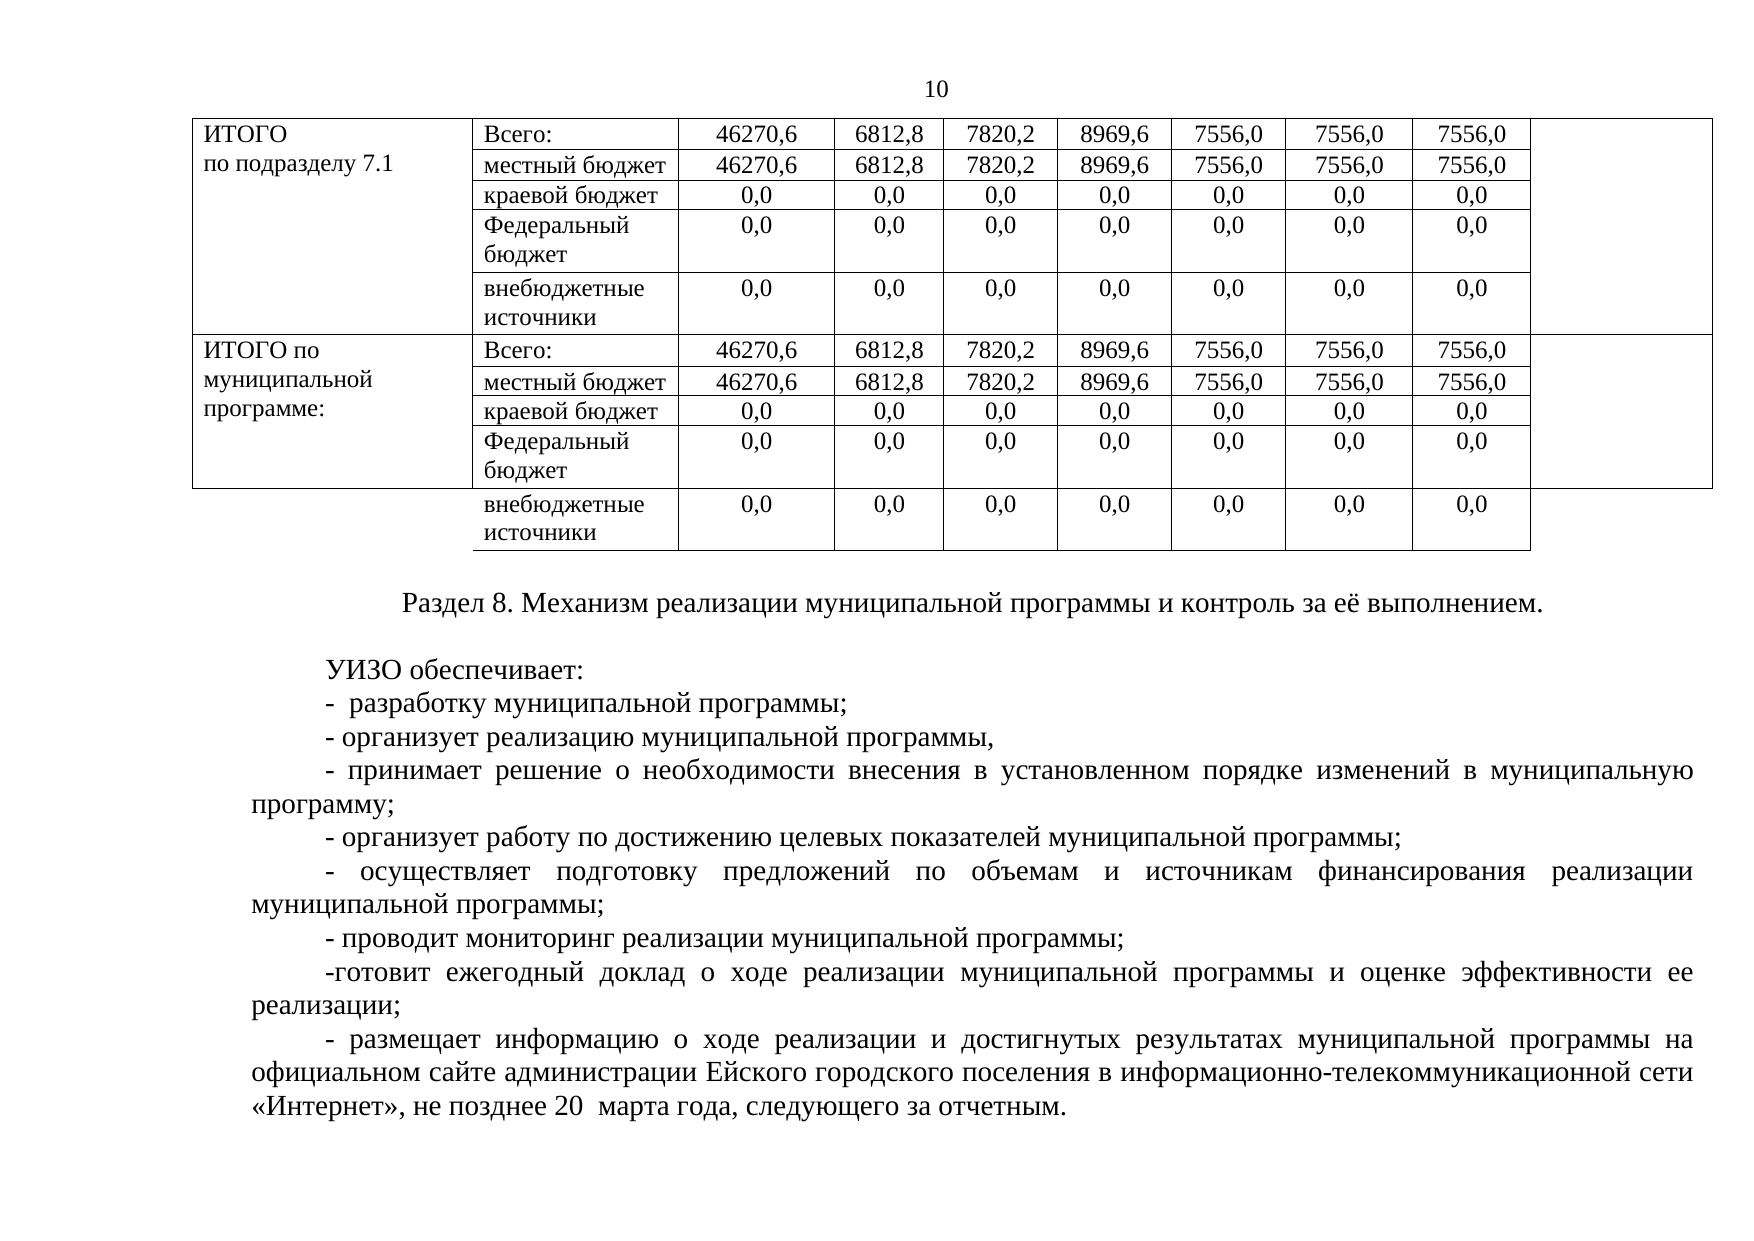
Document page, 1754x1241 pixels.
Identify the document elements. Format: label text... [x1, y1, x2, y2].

table_cell 0,0 [679, 426, 834, 488]
table_cell 8969,6 [1058, 367, 1171, 395]
table_cell 0,0 [835, 489, 943, 550]
table_cell 0,0 [944, 426, 1057, 488]
table_cell 0,0 [679, 273, 834, 334]
table_cell Всего: [473, 119, 678, 149]
table_cell 0,0 [944, 273, 1057, 334]
table_cell 0,0 [835, 181, 943, 209]
text - размещает информацию о ходе реализации и достигнутых результатах муниципальной программы на официальном сайте администрации Ейского городского поселения в информационно-телекоммуникационной сети «Интернет», не позднее 20 марта года, следующего за отчетным. [251, 1021, 1695, 1121]
table_cell 46270,6 [679, 335, 834, 366]
table_cell [1531, 119, 1712, 334]
table_cell 7556,0 [1172, 119, 1285, 149]
table_cell 46270,6 [679, 150, 834, 179]
table_cell ИТОГО по муниципальной программе: [193, 335, 472, 488]
table_cell 7556,0 [1413, 335, 1530, 366]
table_cell местный бюджет [473, 367, 678, 395]
table_cell 0,0 [1172, 273, 1285, 334]
table_cell 0,0 [1413, 489, 1530, 550]
table_cell 7556,0 [1413, 119, 1530, 149]
table_cell 7820,2 [944, 367, 1057, 395]
table_cell 0,0 [1058, 273, 1171, 334]
table_cell ИТОГО по подразделу 7.1 [193, 119, 472, 334]
table_cell 0,0 [1172, 489, 1285, 550]
table_cell 7556,0 [1172, 150, 1285, 179]
table_cell 7820,2 [944, 335, 1057, 366]
table_cell 0,0 [679, 396, 834, 425]
table_cell 0,0 [944, 210, 1057, 272]
table_cell 7556,0 [1286, 119, 1412, 149]
text - организует работу по достижению целевых показателей муниципальной программы; [251, 819, 1695, 853]
table_cell 0,0 [944, 489, 1057, 550]
table_cell 0,0 [1058, 426, 1171, 488]
table_cell 7556,0 [1413, 367, 1530, 395]
table_cell 7556,0 [1286, 367, 1412, 395]
table_cell 0,0 [835, 396, 943, 425]
table_cell 0,0 [679, 210, 834, 272]
table_cell 7556,0 [1286, 335, 1412, 366]
table_cell 0,0 [1058, 181, 1171, 209]
table_cell 0,0 [1286, 273, 1412, 334]
table_cell 0,0 [944, 396, 1057, 425]
table_cell 0,0 [1058, 396, 1171, 425]
table_cell 0,0 [1172, 181, 1285, 209]
table_cell 7820,2 [944, 150, 1057, 179]
table_cell 0,0 [835, 210, 943, 272]
table_cell 7820,2 [944, 119, 1057, 149]
text УИЗО обеспечивает: [251, 652, 1695, 685]
table_cell краевой бюджет [473, 181, 678, 209]
table_cell 0,0 [1172, 210, 1285, 272]
table_cell внебюджетные источники [473, 273, 678, 334]
table_cell 0,0 [1286, 210, 1412, 272]
table_cell 0,0 [1413, 210, 1530, 272]
table_cell 0,0 [835, 273, 943, 334]
table_cell 7556,0 [1286, 150, 1412, 179]
table_cell 0,0 [1172, 396, 1285, 425]
table_cell 0,0 [1172, 426, 1285, 488]
table_cell 0,0 [1286, 489, 1412, 550]
table_cell Всего: [473, 335, 678, 366]
text - проводит мониторинг реализации муниципальной программы; [251, 920, 1695, 954]
table_cell 46270,6 [679, 367, 834, 395]
table_cell 8969,6 [1058, 119, 1171, 149]
table_cell 0,0 [1286, 396, 1412, 425]
table_cell 7556,0 [1172, 335, 1285, 366]
text - принимает решение о необходимости внесения в установленном порядке изменений в муниципальную программу; [251, 752, 1695, 819]
table_cell 0,0 [1286, 426, 1412, 488]
table_cell 6812,8 [835, 367, 943, 395]
table_cell 0,0 [1413, 426, 1530, 488]
table_cell 6812,8 [835, 119, 943, 149]
table_cell внебюджетные источники [473, 489, 678, 550]
table_cell Федеральный бюджет [473, 426, 678, 488]
table_cell 0,0 [1058, 210, 1171, 272]
table_cell 0,0 [1286, 181, 1412, 209]
table_cell 8969,6 [1058, 335, 1171, 366]
table_cell 8969,6 [1058, 150, 1171, 179]
table_cell Федеральный бюджет [473, 210, 678, 272]
table_cell [1531, 335, 1712, 488]
table_cell 0,0 [1413, 181, 1530, 209]
table_cell 0,0 [835, 426, 943, 488]
table_cell 0,0 [944, 181, 1057, 209]
table_cell 0,0 [1413, 396, 1530, 425]
table_cell 7556,0 [1172, 367, 1285, 395]
text - осуществляет подготовку предложений по объемам и источникам финансирования реализации муниципальной программы; [251, 853, 1695, 920]
text - организует реализацию муниципальной программы, [251, 719, 1695, 752]
text Раздел 8. Механизм реализации муниципальной программы и контроль за её выполнением. [177, 585, 1695, 618]
table_cell 46270,6 [679, 119, 834, 149]
table_cell 7556,0 [1413, 150, 1530, 179]
table_cell 0,0 [679, 489, 834, 550]
table_cell 6812,8 [835, 335, 943, 366]
table_cell 0,0 [1413, 273, 1530, 334]
text - разработку муниципальной программы; [251, 685, 1695, 719]
table_cell 6812,8 [835, 150, 943, 179]
table_cell краевой бюджет [473, 396, 678, 425]
table_cell 0,0 [679, 181, 834, 209]
table_cell местный бюджет [473, 150, 678, 179]
table_cell 0,0 [1058, 489, 1171, 550]
text -готовит ежегодный доклад о ходе реализации муниципальной программы и оценке эффективности ее реализации; [251, 954, 1695, 1021]
